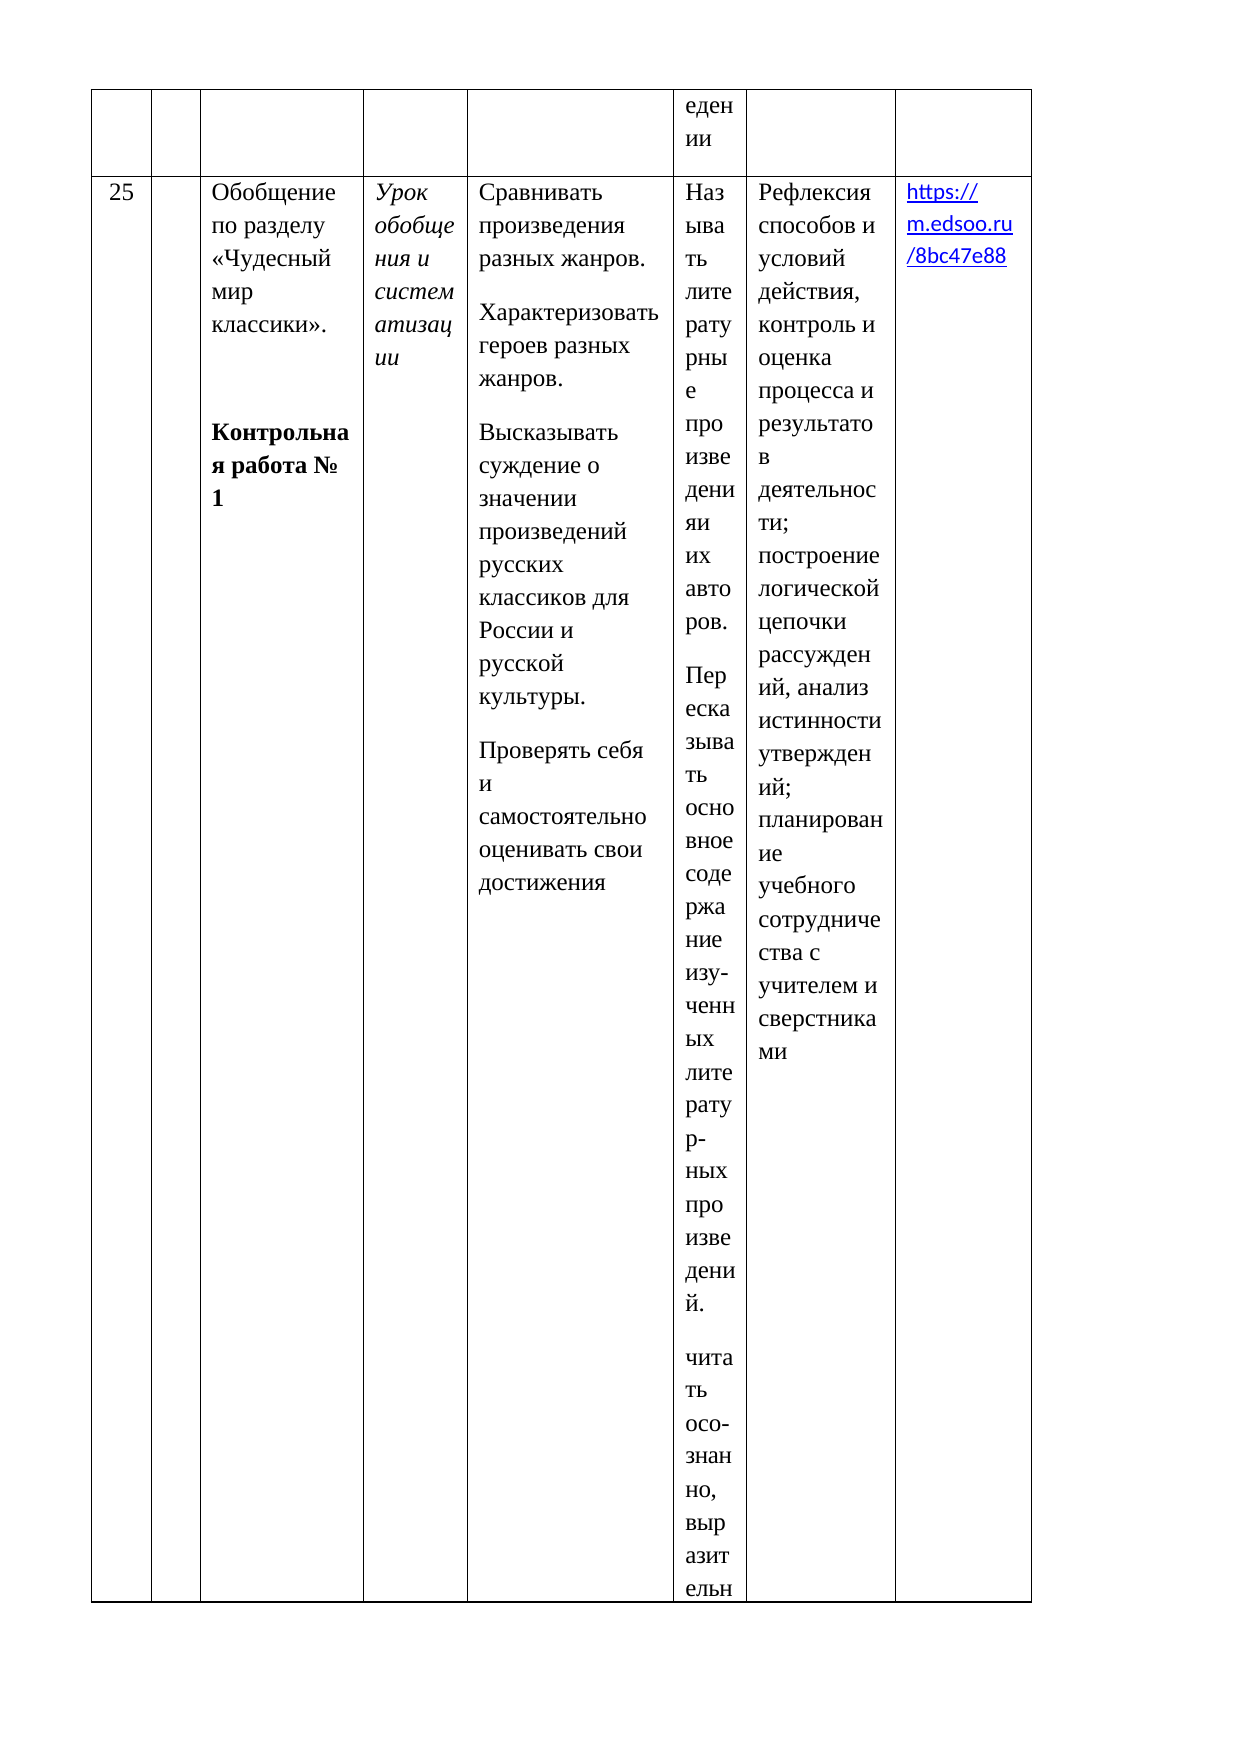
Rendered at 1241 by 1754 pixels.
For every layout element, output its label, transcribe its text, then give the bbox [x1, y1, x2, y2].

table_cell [468, 177, 673, 1601]
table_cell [201, 177, 363, 1601]
table_cell 24 [92, 90, 151, 176]
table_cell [364, 177, 467, 1601]
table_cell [201, 90, 363, 176]
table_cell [747, 90, 895, 176]
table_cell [468, 90, 673, 176]
table_cell [152, 177, 200, 1601]
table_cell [674, 177, 746, 1601]
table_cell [747, 177, 895, 1601]
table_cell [364, 90, 467, 176]
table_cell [896, 90, 1031, 176]
table_cell [152, 90, 200, 176]
table_cell 25 [92, 177, 151, 1601]
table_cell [896, 177, 1031, 1601]
